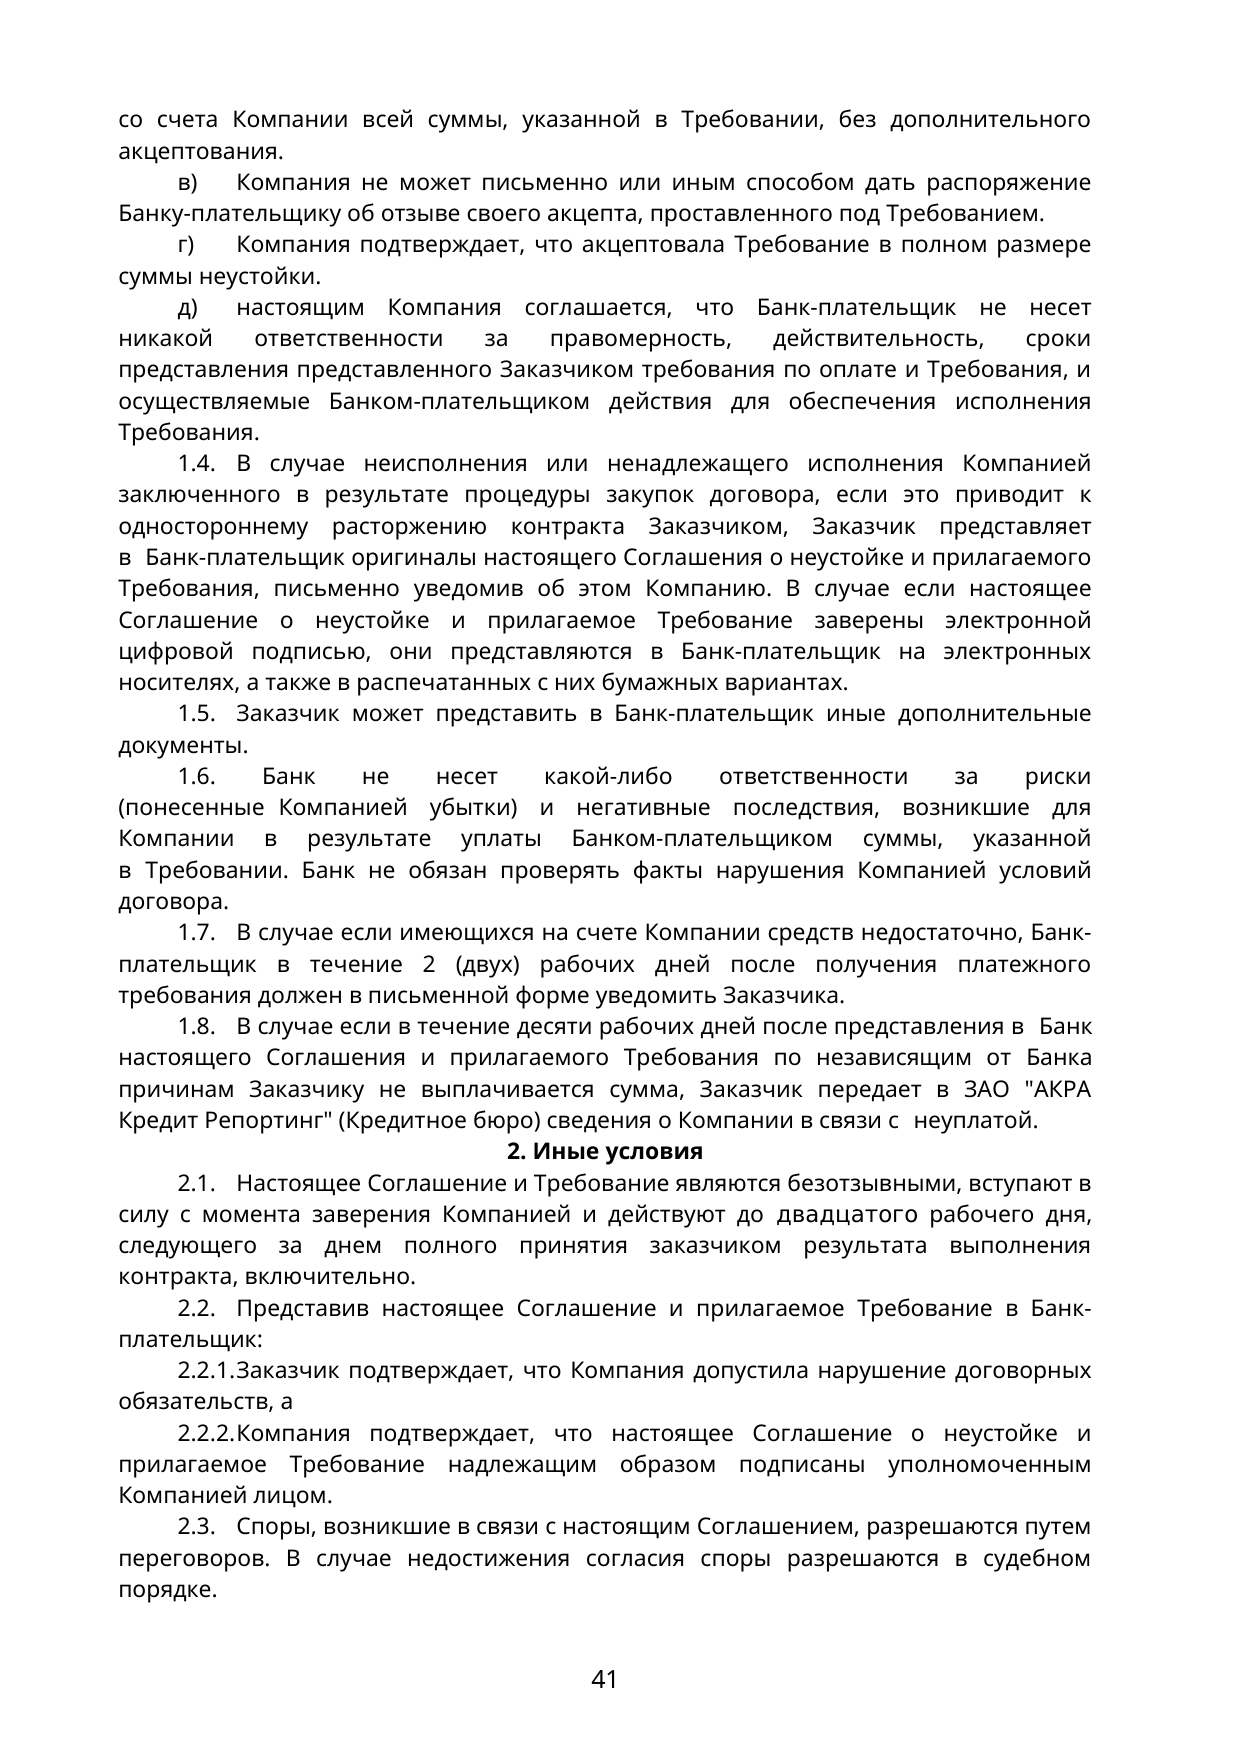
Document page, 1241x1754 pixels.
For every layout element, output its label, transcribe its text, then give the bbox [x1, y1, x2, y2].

text 2.1. Настоящее Соглашение и Требование являются безотзывными, вступают в силу с момента заверения Компанией и действуют до двадцатого рабочего дня, следующего за днем полного принятия заказчиком результата выполнения контракта, включительно. [118, 1167, 1092, 1292]
text 2.2.2. Компания подтверждает, что настоящее Соглашение о неустойке и прилагаемое Требование надлежащим образом подписаны уполномоченным Компанией лицом. [118, 1417, 1092, 1510]
text 2. Иные условия [118, 1135, 1092, 1167]
text 1.8. В случае если в течение десяти рабочих дней после представления в Банк настоящего Соглашения и прилагаемого Требования по независящим от Банка причинам Заказчику не выплачивается сумма, Заказчик передает в ЗАО "АКРА Кредит Репортинг" (Кредитное бюро) сведения о Компании в связи с неуплатой. [118, 1010, 1092, 1135]
text 1.7. В случае если имеющихся на счете Компании средств недостаточно, Банк-плательщик в течение 2 (двух) рабочих дней после получения платежного требования должен в письменной форме уведомить Заказчика. [118, 916, 1092, 1010]
text в) Компания не может письменно или иным способом дать распоряжение Банку-плательщику об отзыве своего акцепта, проставленного под Требованием. [118, 166, 1092, 228]
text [118, 103, 1092, 166]
text 1.5. Заказчик может представить в Банк-плательщик иные дополнительные документы. [118, 697, 1092, 760]
text 1.6. Банк не несет какой-либо ответственности за риски (понесенные Компанией убытки) и негативные последствия, возникшие для Компании в результате уплаты Банком-плательщиком суммы, указанной в Требовании. Банк не обязан проверять факты нарушения Компанией условий договора. [118, 760, 1092, 916]
text 2.2. Представив настоящее Соглашение и прилагаемое Требование в Банк-плательщик: [118, 1292, 1092, 1354]
text 2.3. Споры, возникшие в связи с настоящим Соглашением, разрешаются путем переговоров. В случае недостижения согласия споры разрешаются в судебном порядке. [118, 1510, 1092, 1604]
text г) Компания подтверждает, что акцептовала Требование в полном размере суммы неустойки. [118, 228, 1092, 291]
text 2.2.1. Заказчик подтверждает, что Компания допустила нарушение договорных обязательств, а [118, 1354, 1092, 1417]
text д) настоящим Компания соглашается, что Банк-плательщик не несет никакой ответственности за правомерность, действительность, сроки представления представленного Заказчиком требования по оплате и Требования, и осуществляемые Банком-плательщиком действия для обеспечения исполнения Требования. [118, 291, 1092, 447]
text 1.4. В случае неисполнения или ненадлежащего исполнения Компанией заключенного в результате процедуры закупок договора, если это приводит к одностороннему расторжению контракта Заказчиком, Заказчик представляет в Банк-плательщик оригиналы настоящего Соглашения о неустойке и прилагаемого Требования, письменно уведомив об этом Компанию. В случае если настоящее Соглашение о неустойке и прилагаемое Требование заверены электронной цифровой подписью, они представляются в Банк-плательщик на электронных носителях, а также в распечатанных с них бумажных вариантах. [118, 447, 1092, 697]
